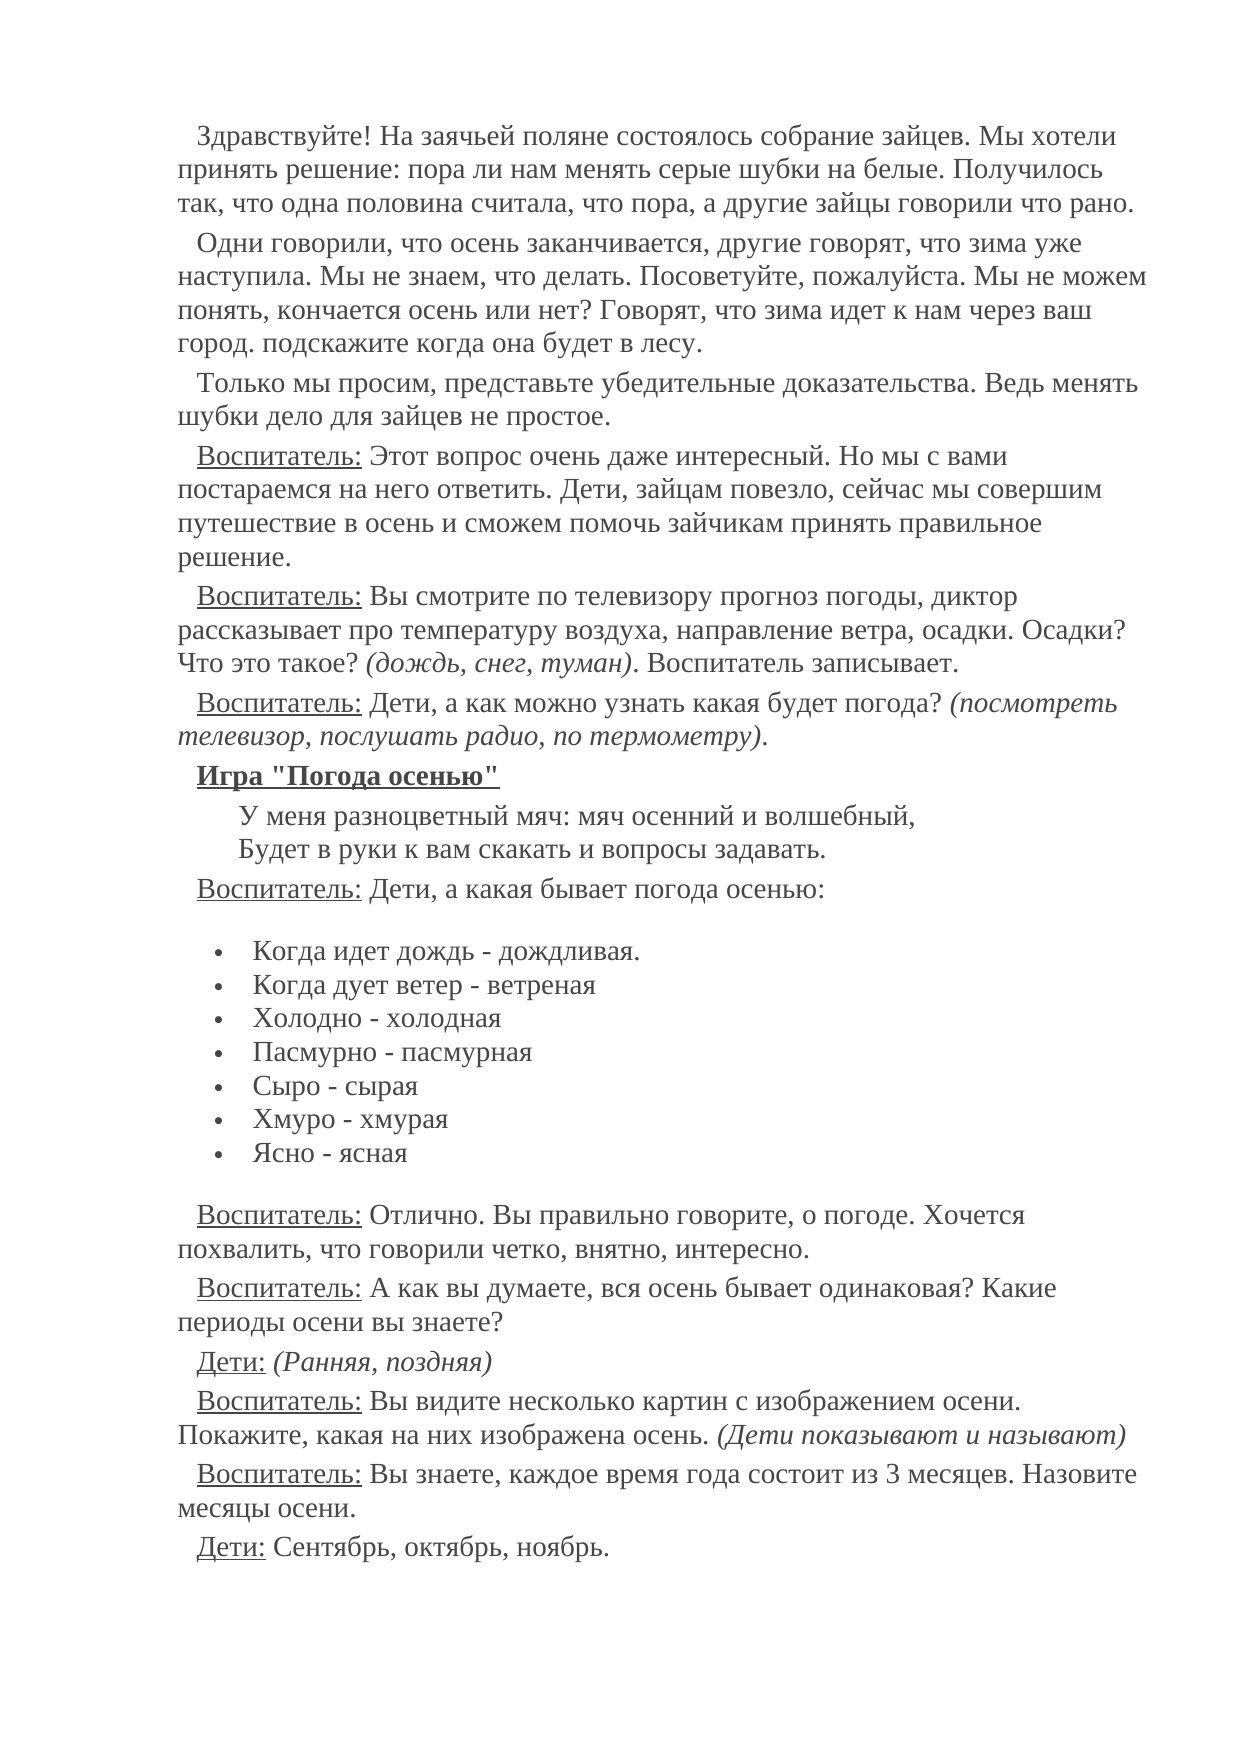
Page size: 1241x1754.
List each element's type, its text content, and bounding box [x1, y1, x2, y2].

text Воспитатель: Вы смотрите по телевизору прогноз погоды, диктор рассказывает про температуру воздуха, направление ветра, осадки. Осадки? Что это такое? (дождь, снег, туман). Воспитатель записывает. [177, 578, 1152, 679]
list Холодно - холодная [215, 1001, 1152, 1034]
text Воспитатель: Вы знаете, каждое время года состоит из 3 месяцев. Назовите месяцы осени. [177, 1456, 1152, 1523]
list Когда дует ветер - ветреная [215, 967, 1152, 1001]
text Воспитатель: Этот вопрос очень даже интересный. Но мы с вами постараемся на него ответить. Дети, зайцам повезло, сейчас мы совершим путешествие в осень и сможем помочь зайчикам принять правильное решение. [177, 438, 1152, 572]
text У меня разноцветный мяч: мяч осенний и волшебный, [238, 798, 1091, 831]
text Воспитатель: А как вы думаете, вся осень бывает одинаковая? Какие периоды осени вы знаете? [177, 1271, 1152, 1338]
text Только мы просим, представьте убедительные доказательства. Ведь менять шубки дело для зайцев не простое. [177, 365, 1152, 432]
text Воспитатель: Дети, а какая бывает погода осенью: [177, 871, 1152, 904]
list Пасмурно - пасмурная [215, 1034, 1152, 1068]
list Когда идет дождь - дождливая. [215, 933, 1152, 967]
text Здравствуйте! На заячьей поляне состоялось собрание зайцев. Мы хотели принять решение: пора ли нам менять серые шубки на белые. Получилось так, что одна половина считала, что пора, а другие зайцы говорили что рано. [177, 118, 1152, 219]
text Игра "Погода осенью" [177, 758, 1152, 792]
text Дети: (Ранняя, поздняя) [177, 1344, 1152, 1377]
list Ясно - ясная [215, 1135, 1152, 1168]
text Дети: Сентябрь, октябрь, ноябрь. [177, 1529, 1152, 1563]
text Воспитатель: Вы видите несколько картин с изображением осени. Покажите, какая на них изображена осень. (Дети показывают и называют) [177, 1383, 1152, 1450]
text Будет в руки к вам скакать и вопросы задавать. [238, 831, 1091, 865]
text Воспитатель: Отлично. Вы правильно говорите, о погоде. Хочется похвалить, что говорили четко, внятно, интересно. [177, 1197, 1152, 1264]
list Сыро - сырая [215, 1068, 1152, 1101]
text Воспитатель: Дети, а как можно узнать какая будет погода? (посмотреть телевизор, послушать радио, по термометру). [177, 685, 1152, 752]
text Одни говорили, что осень заканчивается, другие говорят, что зима уже наступила. Мы не знаем, что делать. Посоветуйте, пожалуйста. Мы не можем понять, кончается осень или нет? Говорят, что зима идет к нам через ваш город. подскажите когда она будет в лесу. [177, 225, 1152, 359]
list Хмуро - хмурая [215, 1101, 1152, 1135]
